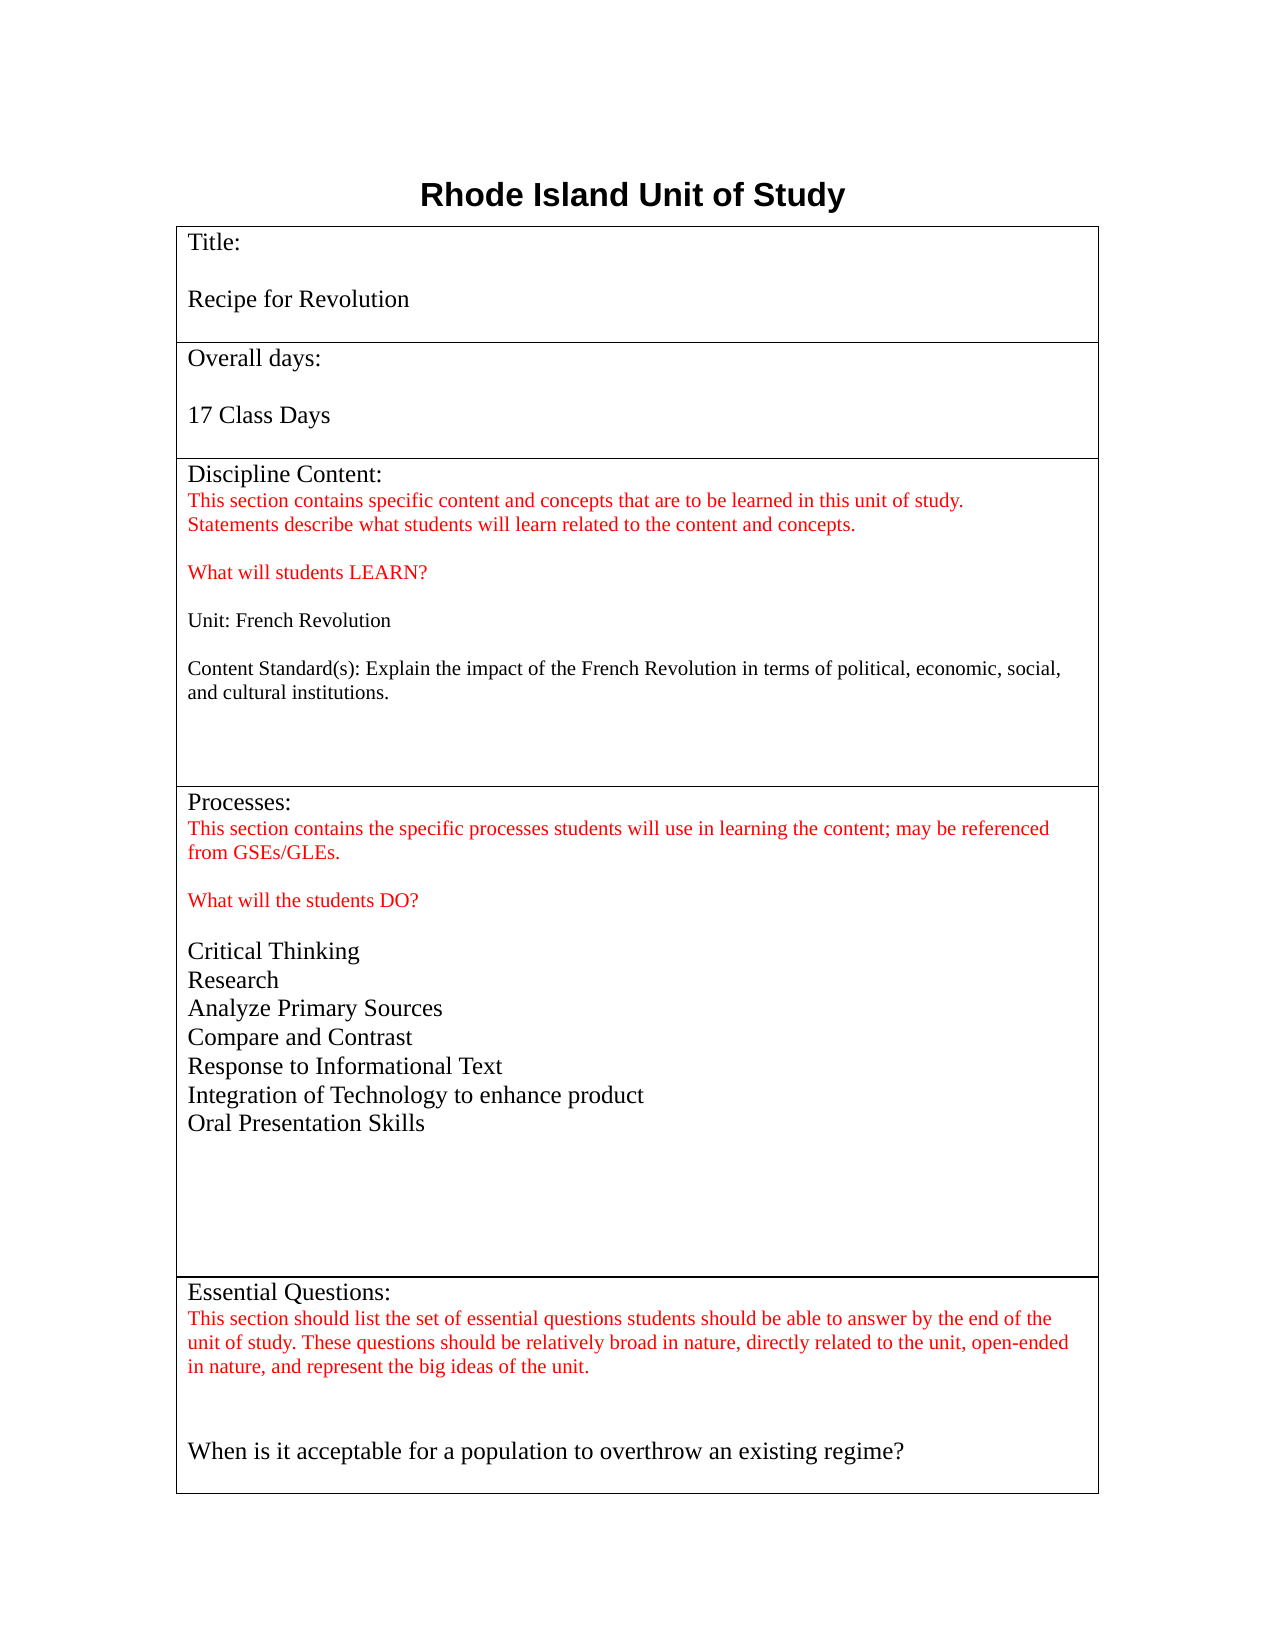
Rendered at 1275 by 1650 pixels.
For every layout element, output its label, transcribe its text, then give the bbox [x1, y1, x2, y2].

table_cell Discipline Content: This section contains specific content and concepts that are to be learned in this unit of study. Statements describe what students will learn related to the content and concepts. What will students LEARN? Unit: French Revolution Content Standard(s): Explain the impact of the French Revolution in terms of political, economic, social, and cultural institutions. [177, 459, 1098, 786]
table_cell Overall days: 17 Class Days [177, 343, 1098, 458]
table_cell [177, 1278, 1098, 1493]
table_header Title: Recipe for Revolution [177, 227, 1098, 342]
subtitle Unit of Study [178, 175, 1087, 213]
table_cell Processes: This section contains the specific processes students will use in learning the content; may be referenced from GSEs/GLEs. What will the students DO? Critical Thinking Research Analyze Primary Sources Compare and Contrast Response to Informational Text Integration of Technology to enhance product Oral Presentation Skills [177, 787, 1098, 1276]
